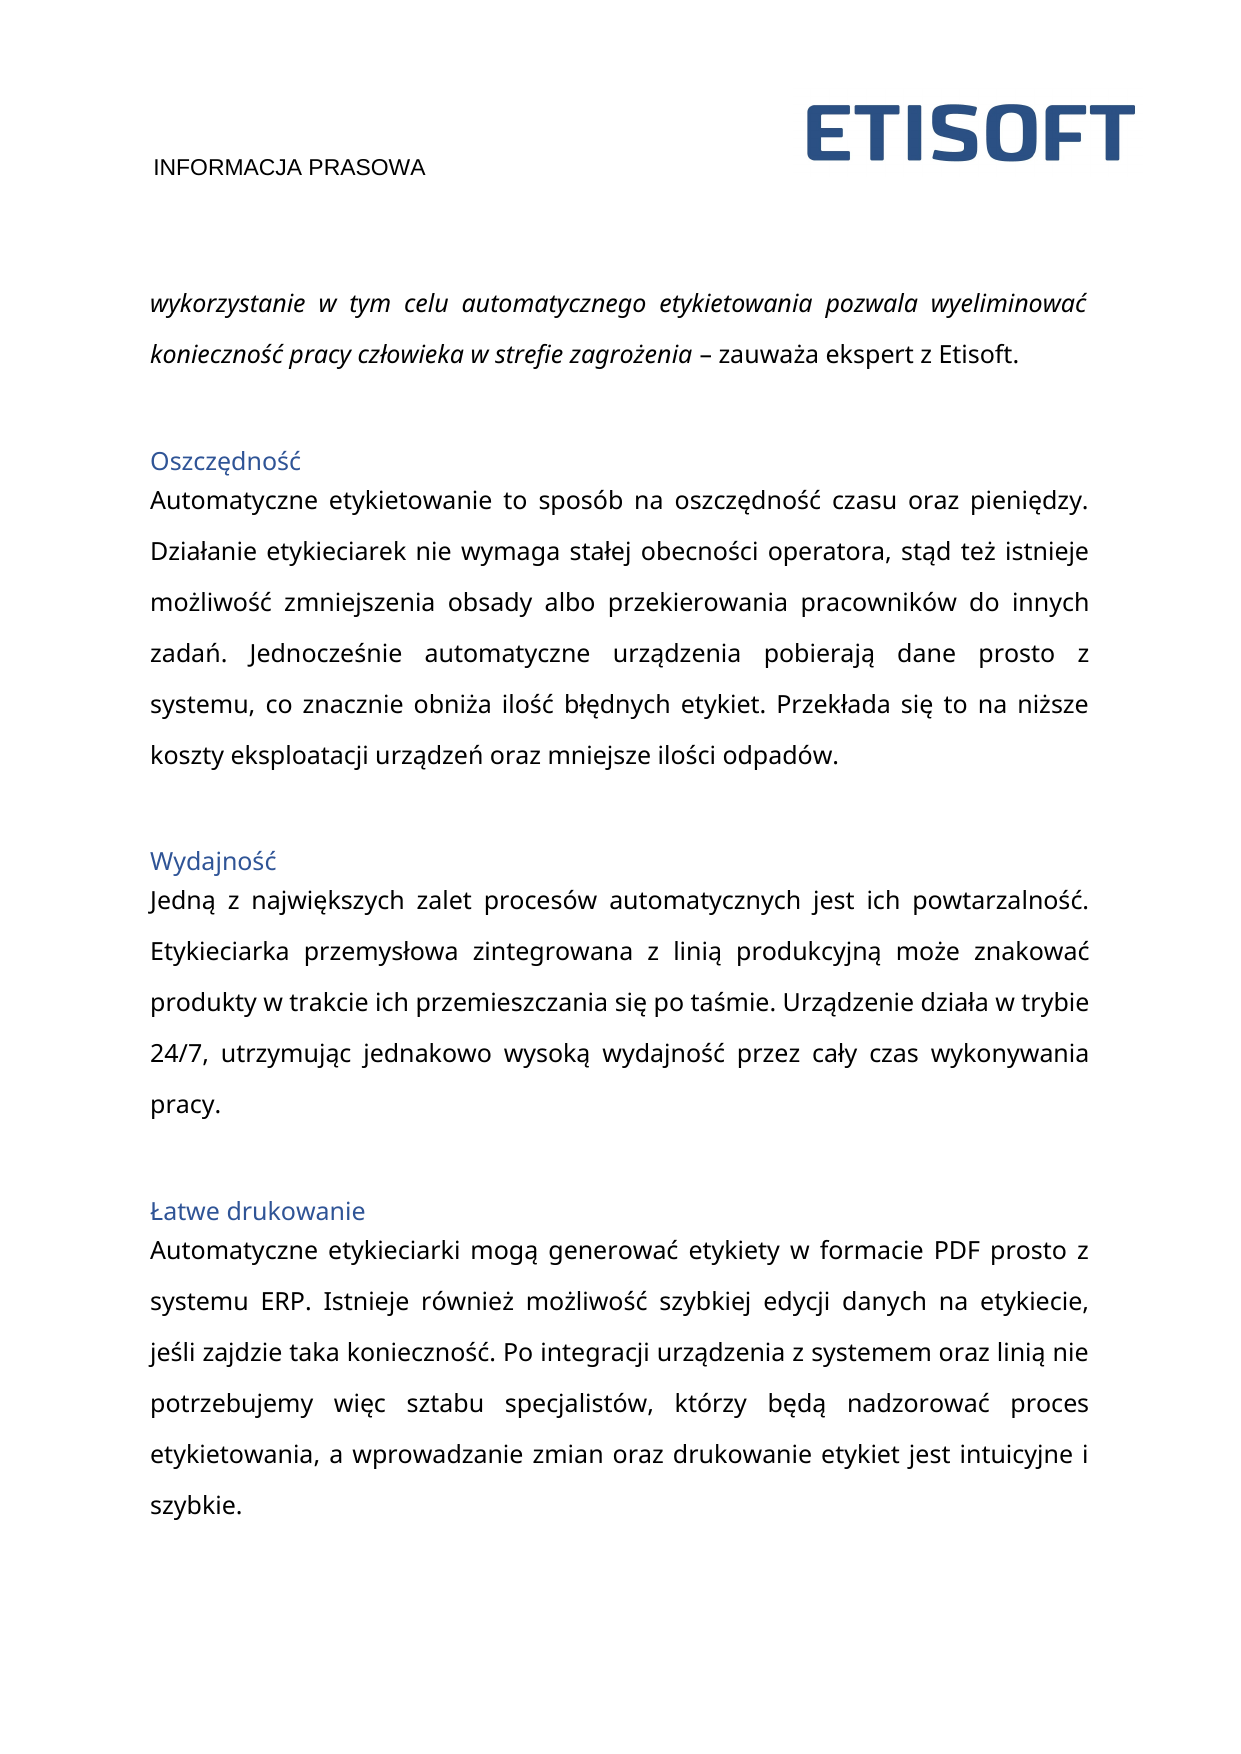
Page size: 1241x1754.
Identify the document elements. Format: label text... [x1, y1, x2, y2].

text Automatyczne etykietowanie to sposób na oszczędność czasu oraz pieniędzy. Działanie etykieciarek nie wymaga stałej obecności operatora, stąd też istnieje możliwość zmniejszenia obsady albo przekierowania pracowników do innych zadań. Jednocześnie automatyczne urządzenia pobierają dane prosto z systemu, co znacznie obniża ilość błędnych etykiet. Przekłada się to na niższe koszty eksploatacji urządzeń oraz mniejsze ilości odpadów. [150, 482, 1090, 772]
subtitle Oszczędność [150, 443, 1090, 477]
text Automatyczne etykieciarki mogą generować etykiety w formacie PDF prosto z systemu ERP. Istnieje również możliwość szybkiej edycji danych na etykiecie, jeśli zajdzie taka konieczność. Po integracji urządzenia z systemem oraz linią nie potrzebujemy więc sztabu specjalistów, którzy będą nadzorować proces etykietowania, a wprowadzanie zmian oraz drukowanie etykiet jest intuicyjne i szybkie. [150, 1232, 1090, 1522]
picture [792, 88, 1143, 177]
text Jedną z największych zalet procesów automatycznych jest ich powtarzalność. Etykieciarka przemysłowa zintegrowana z linią produkcyjną może znakować produkty w trakcie ich przemieszczania się po taśmie. Urządzenie działa w trybie 24/7, utrzymując jednakowo wysoką wydajność przez cały czas wykonywania pracy. [150, 883, 1090, 1121]
subtitle Wydajność [150, 844, 1090, 878]
subtitle Łatwe drukowanie [150, 1193, 1090, 1227]
